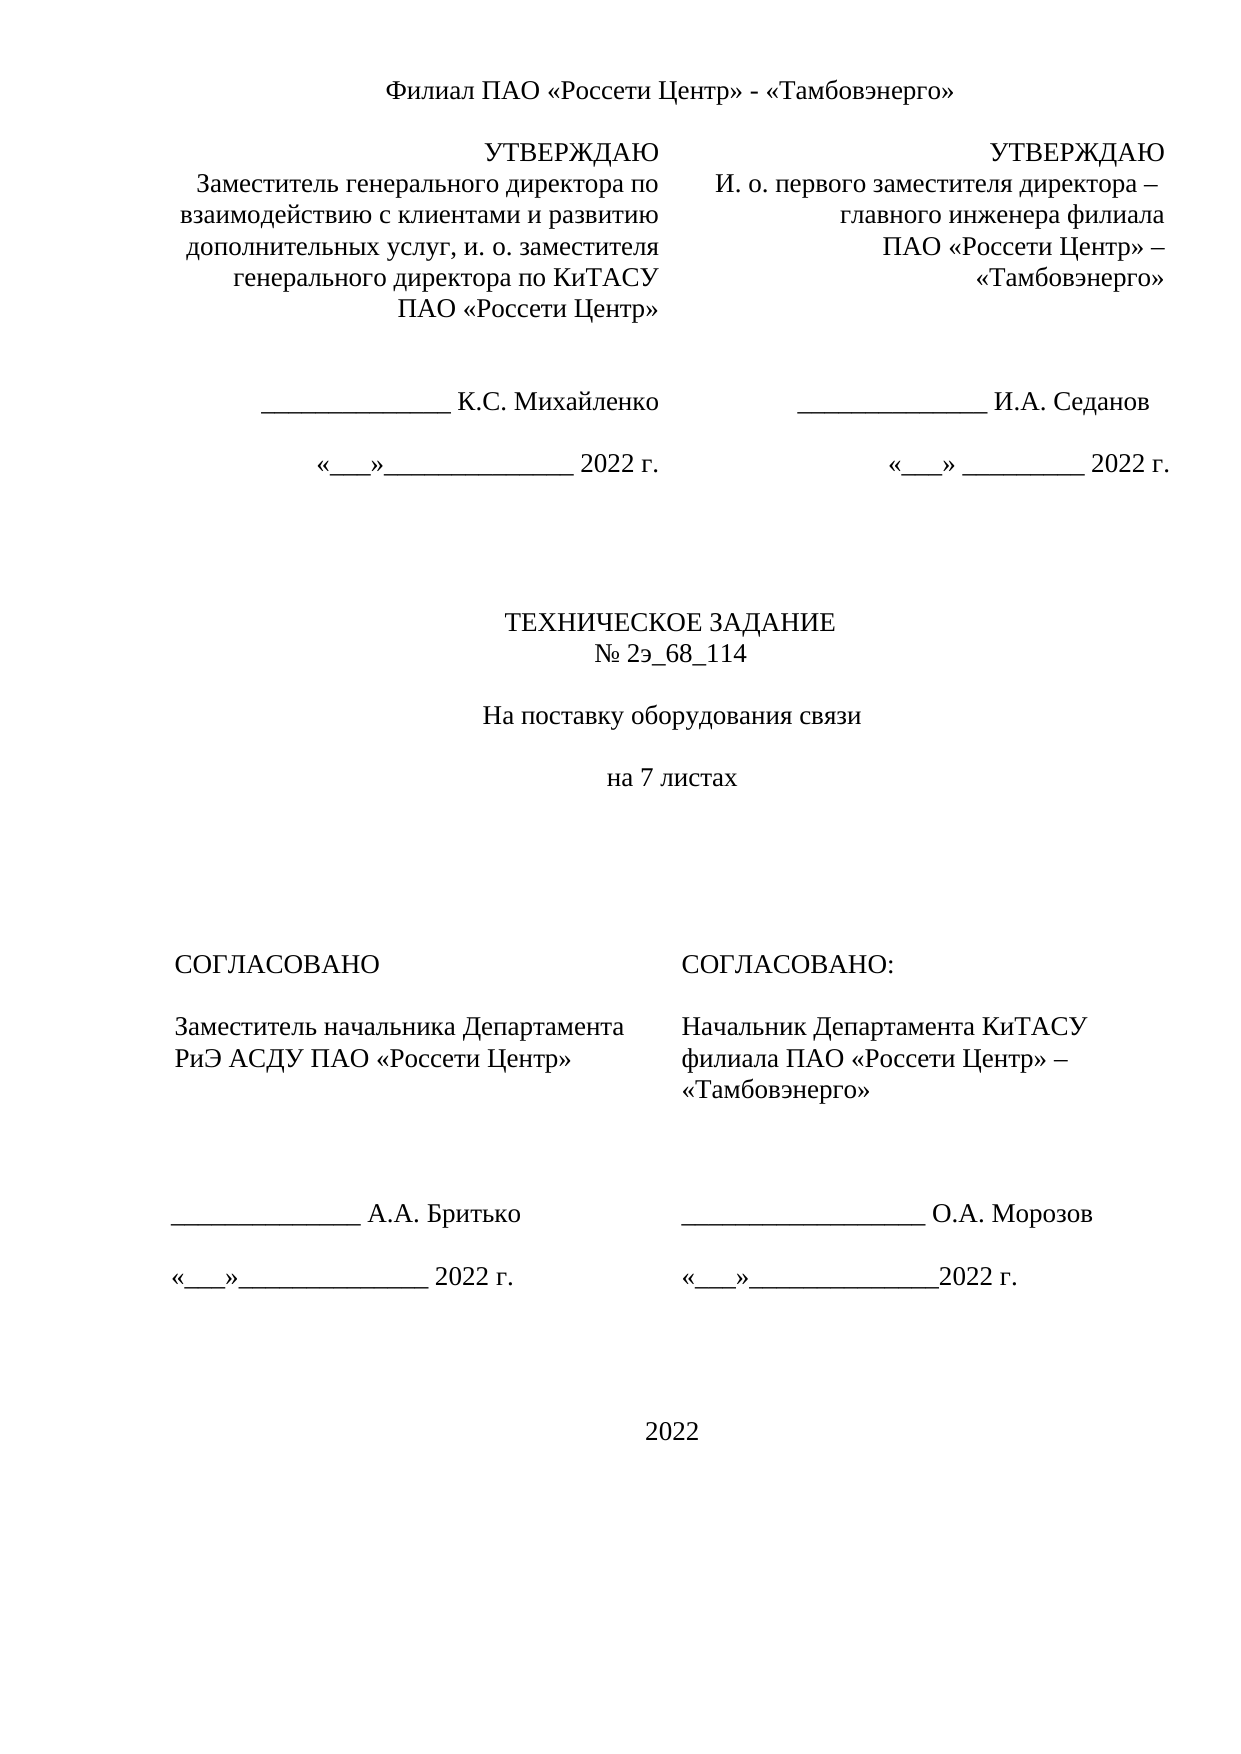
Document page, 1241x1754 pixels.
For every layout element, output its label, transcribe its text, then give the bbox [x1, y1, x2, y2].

text на 7 листах [163, 761, 1181, 792]
text ТЕХНИЧЕСКОЕ ЗАДАНИЕ № 2э_68_114 [159, 606, 1181, 668]
table_header УТВЕРЖДАЮ И. о. первого заместителя директора – главного инженера филиала ПАО «Россети Центр» – «Тамбовэнерго» ______________ И.А. Седанов «___» _________ 2022 г. [670, 136, 1181, 512]
table_header СОГЛАСОВАНО Заместитель начальника Департамента РиЭ АСДУ ПАО «Россети Центр» ______________ А.А. Бритько «___»______________ 2022 г. [160, 948, 670, 1291]
table_header УТВЕРЖДАЮ Заместитель генерального директора по взаимодействию с клиентами и развитию дополнительных услуг, и. о. заместителя генерального директора по КиТАСУ ПАО «Россети Центр» ______________ К.С. Михайленко «___»______________ 2022 г. [160, 136, 670, 512]
text На поставку оборудования связи [163, 699, 1181, 730]
text 2022 [163, 1415, 1181, 1447]
table_header СОГЛАСОВАНО: Начальник Департамента КиТАСУ филиала ПАО «Россети Центр» – «Тамбовэнерго» __________________ О.А. Морозов «___»______________2022 г. [670, 948, 1181, 1291]
text Филиал ПАО «Россети Центр» - «Тамбовэнерго» [159, 74, 1181, 105]
